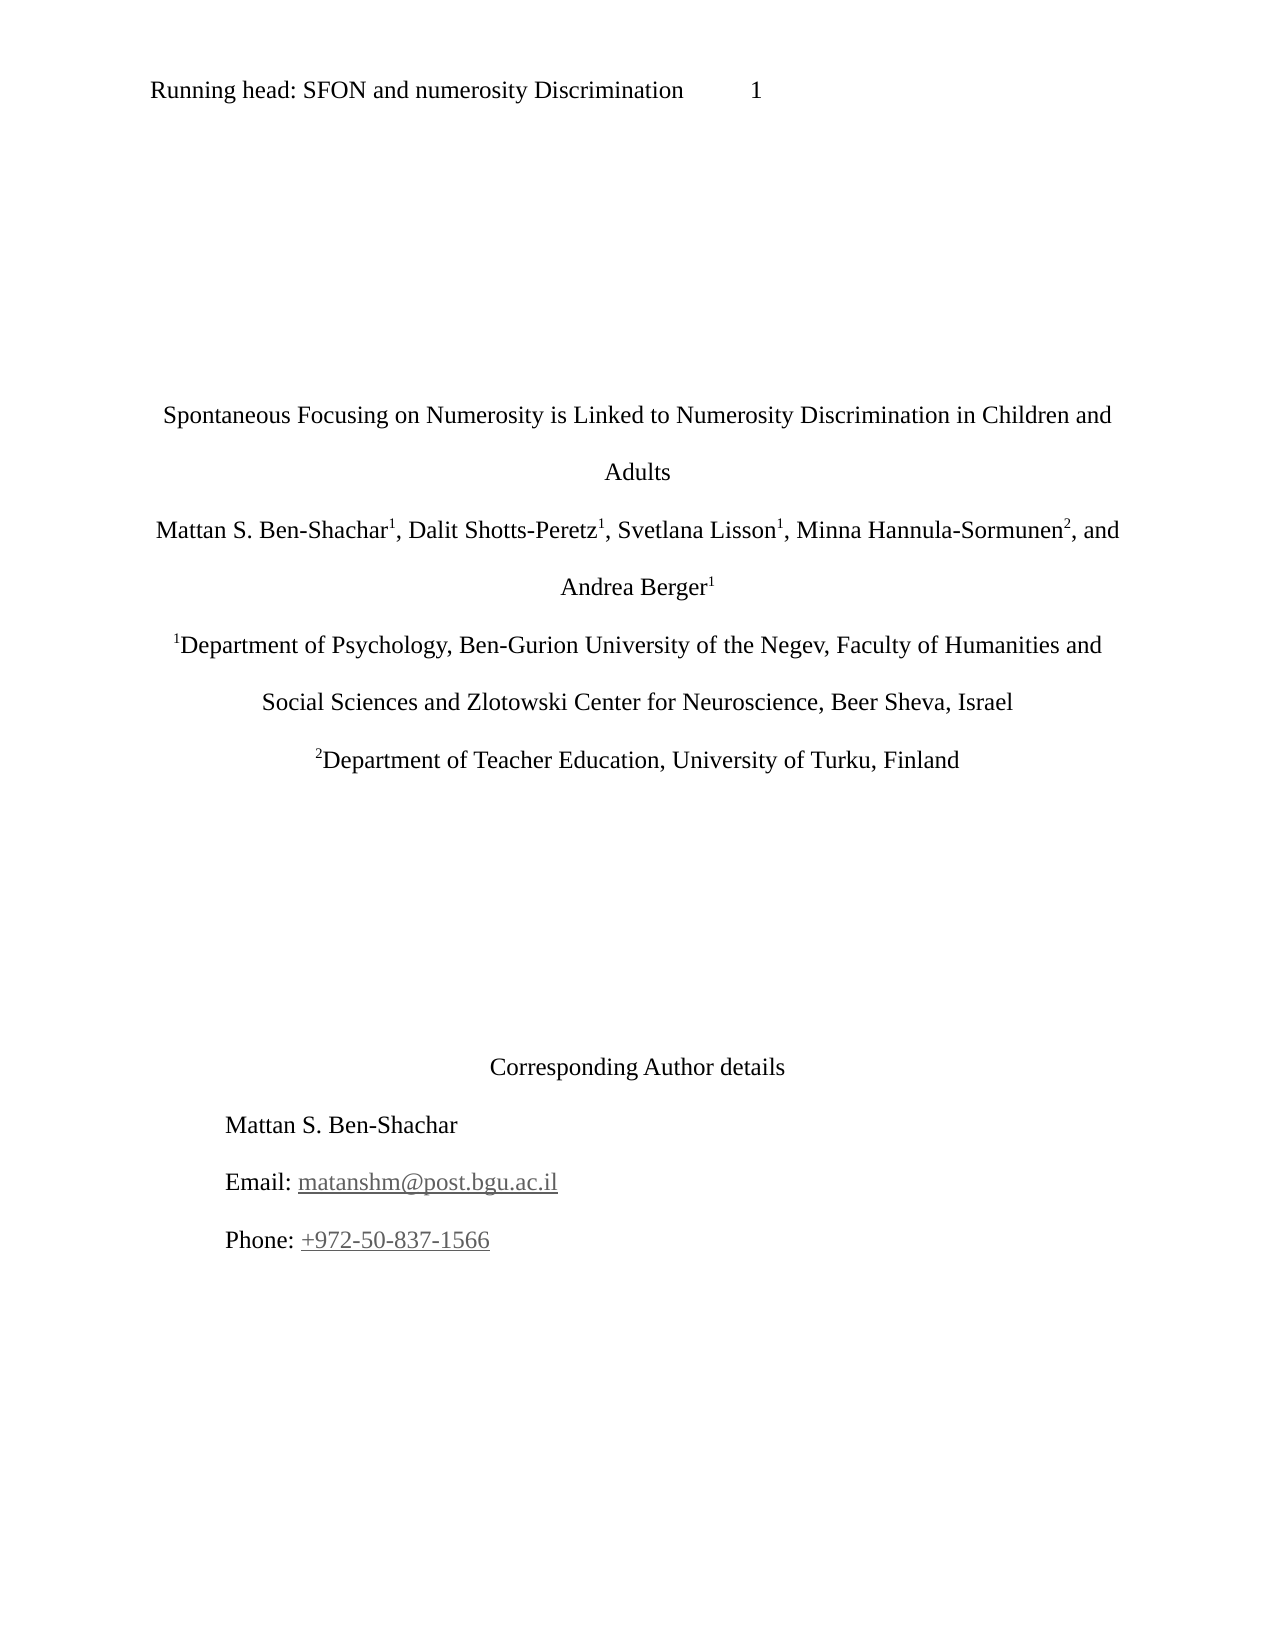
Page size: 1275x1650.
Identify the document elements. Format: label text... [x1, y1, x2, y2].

title 2Department of Teacher Education, University of Turku, Finland [150, 745, 1125, 774]
text Phone: +972-50-837-1566 [150, 1225, 1125, 1254]
text Mattan S. Ben-Shachar [150, 1110, 1125, 1139]
text Email: matanshm@post.bgu.ac.il [150, 1167, 1125, 1196]
title Spontaneous Focusing on Numerosity is Linked to Numerosity Discrimination in Children and Adults [150, 400, 1125, 486]
title Mattan S. Ben-Shachar1, Dalit Shotts-Peretz1, Svetlana Lisson1, Minna Hannula-Sormunen2, and Andrea Berger1 [150, 515, 1125, 601]
title 1Department of Psychology, Ben-Gurion University of the Negev, Faculty of Humanities and Social Sciences and Zlotowski Center for Neuroscience, Beer Sheva, Israel [150, 630, 1125, 716]
title Corresponding Author details [150, 1052, 1125, 1081]
